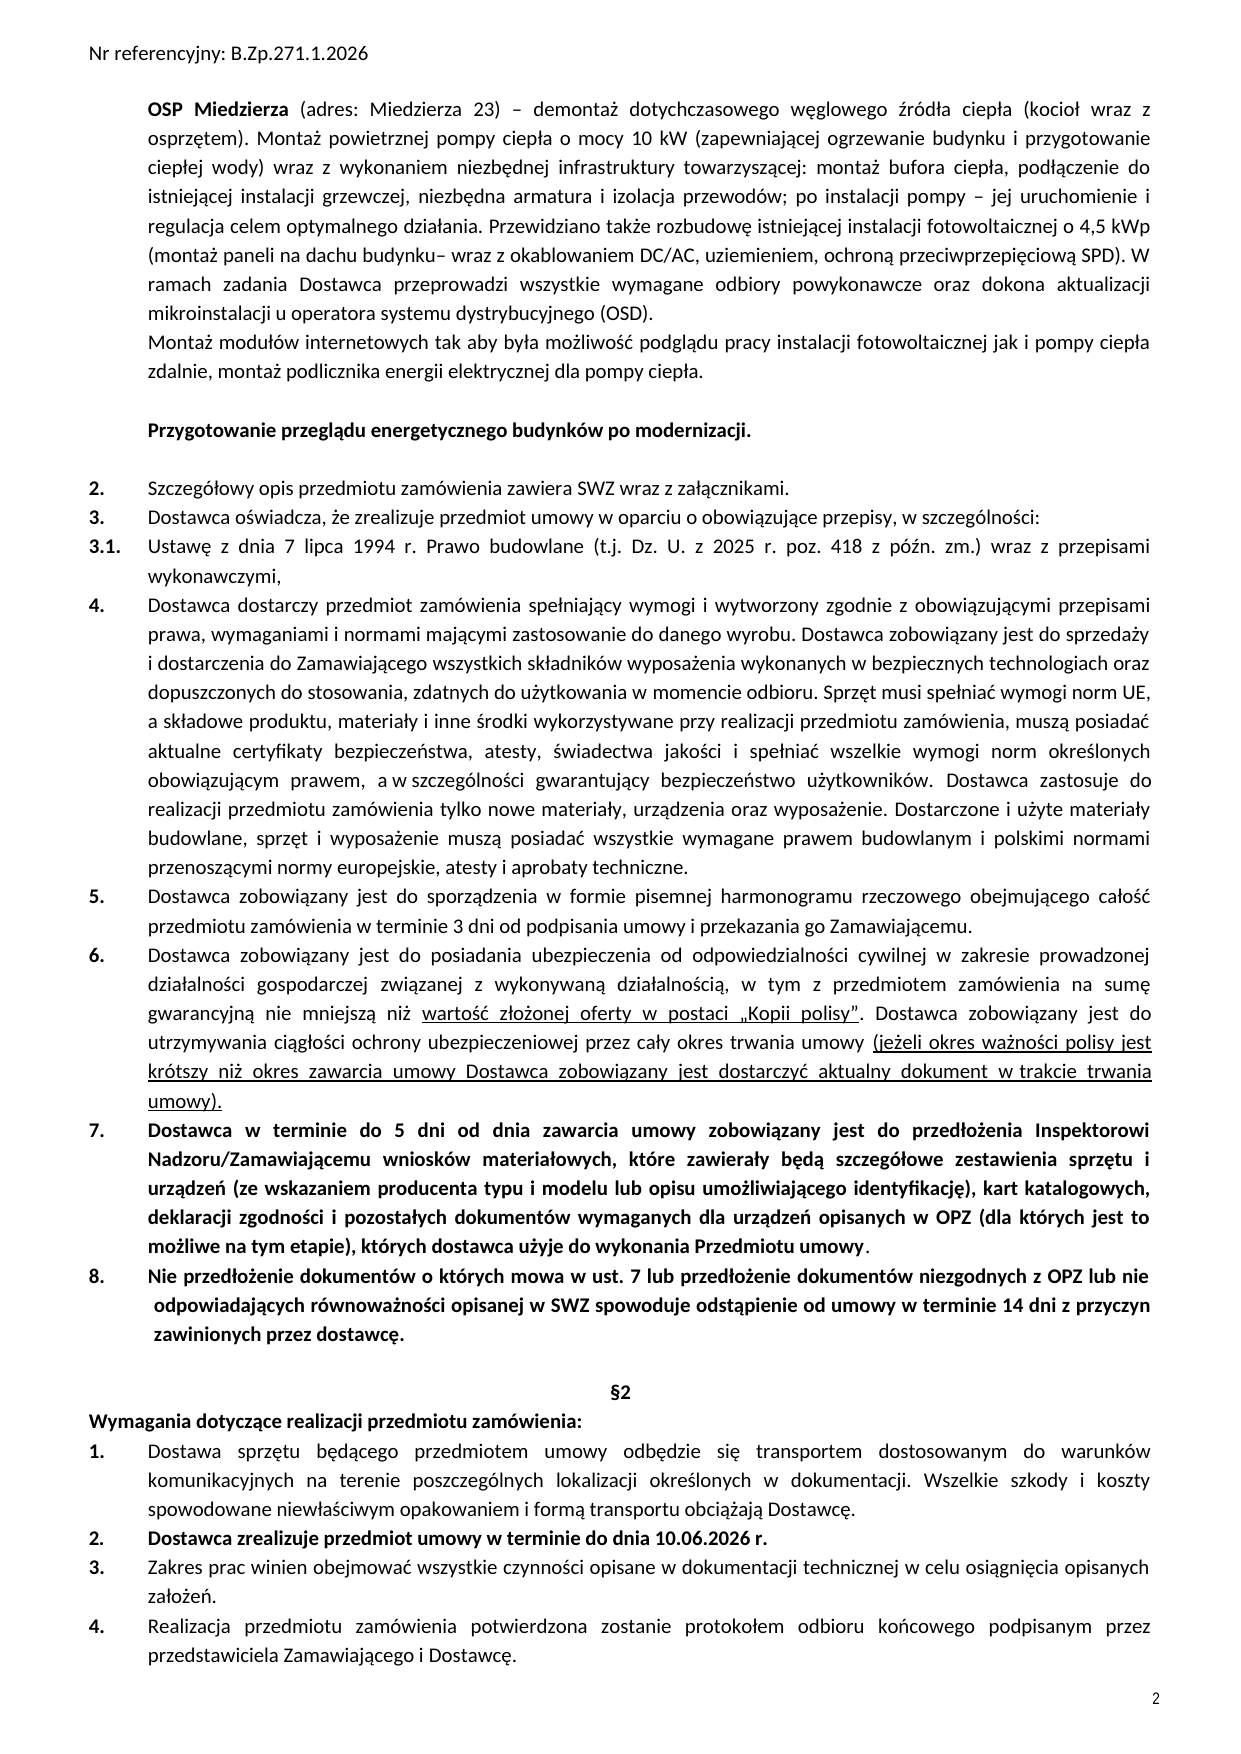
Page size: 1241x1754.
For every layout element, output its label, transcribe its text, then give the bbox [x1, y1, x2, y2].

list Realizacja przedmiotu zamówienia potwierdzona zostanie protokołem odbioru końcowego podpisanym przez przedstawiciela Zamawiającego i Dostawcę. [89, 1613, 1152, 1667]
text Montaż modułów internetowych tak aby była możliwość podglądu pracy instalacji fotowoltaicznej jak i pompy ciepła zdalnie, montaż podlicznika energii elektrycznej dla pompy ciepła. [148, 329, 1152, 384]
text §2 [89, 1379, 1152, 1405]
list Dostawa sprzętu będącego przedmiotem umowy odbędzie się transportem dostosowanym do warunków komunikacyjnych na terenie poszczególnych lokalizacji określonych w dokumentacji. Wszelkie szkody i koszty spowodowane niewłaściwym opakowaniem i formą transportu obciążają Dostawcę. [89, 1438, 1152, 1522]
list Dostawca w terminie do 5 dni od dnia zawarcia umowy zobowiązany jest do przedłożenia Inspektorowi Nadzoru/Zamawiającemu wniosków materiałowych, które zawierały będą szczegółowe zestawienia sprzętu i urządzeń (ze wskazaniem producenta typu i modelu lub opisu umożliwiającego identyfikację), kart katalogowych, deklaracji zgodności i pozostałych dokumentów wymaganych dla urządzeń opisanych w OPZ (dla których jest to możliwe na tym etapie), których dostawca użyje do wykonania Przedmiotu umowy. [89, 1117, 1152, 1259]
list Dostawca dostarczy przedmiot zamówienia spełniający wymogi i wytworzony zgodnie z obowiązującymi przepisami prawa, wymaganiami i normami mającymi zastosowanie do danego wyrobu. Dostawca zobowiązany jest do sprzedaży i dostarczenia do Zamawiającego wszystkich składników wyposażenia wykonanych w bezpiecznych technologiach oraz dopuszczonych do stosowania, zdatnych do użytkowania w momencie odbioru. Sprzęt musi spełniać wymogi norm UE, a składowe produktu, materiały i inne środki wykorzystywane przy realizacji przedmiotu zamówienia, muszą posiadać aktualne certyfikaty bezpieczeństwa, atesty, świadectwa jakości i spełniać wszelkie wymogi norm określonych obowiązującym prawem, a w szczególności gwarantujący bezpieczeństwo użytkowników. Dostawca zastosuje do realizacji przedmiotu zamówienia tylko nowe materiały, urządzenia oraz wyposażenie. Dostarczone i użyte materiały budowlane, sprzęt i wyposażenie muszą posiadać wszystkie wymagane prawem budowlanym i polskimi normami przenoszącymi normy europejskie, atesty i aprobaty techniczne. [89, 592, 1152, 880]
list Dostawca oświadcza, że zrealizuje przedmiot umowy w oparciu o obowiązujące przepisy, w szczególności: [89, 504, 1152, 530]
list Zakres prac winien obejmować wszystkie czynności opisane w dokumentacji technicznej w celu osiągnięcia opisanych założeń. [89, 1554, 1152, 1609]
list Nie przedłożenie dokumentów o których mowa w ust. 7 lub przedłożenie dokumentów niezgodnych z OPZ lub nie odpowiadających równoważności opisanej w SWZ spowoduje odstąpienie od umowy w terminie 14 dni z przyczyn zawinionych przez dostawcę. [89, 1263, 1152, 1347]
list Dostawca zobowiązany jest do posiadania ubezpieczenia od odpowiedzialności cywilnej w zakresie prowadzonej działalności gospodarczej związanej z wykonywaną działalnością, w tym z przedmiotem zamówienia na sumę gwarancyjną nie mniejszą niż wartość złożonej oferty w postaci „Kopii polisy”. Dostawca zobowiązany jest do utrzymywania ciągłości ochrony ubezpieczeniowej przez cały okres trwania umowy (jeżeli okres ważności polisy jest krótszy niż okres zawarcia umowy Dostawca zobowiązany jest dostarczyć aktualny dokument w trakcie trwania umowy). [89, 942, 1152, 1113]
list Szczegółowy opis przedmiotu zamówienia zawiera SWZ wraz z załącznikami. [89, 475, 1152, 501]
list Dostawca zrealizuje przedmiot umowy w terminie do dnia 10.06.2026 r. [89, 1525, 1152, 1551]
text Przygotowanie przeglądu energetycznego budynków po modernizacji. [148, 417, 1152, 442]
list Dostawca zobowiązany jest do sporządzenia w formie pisemnej harmonogramu rzeczowego obejmującego całość przedmiotu zamówienia w terminie 3 dni od podpisania umowy i przekazania go Zamawiającemu. [89, 884, 1152, 938]
text Wymagania dotyczące realizacji przedmiotu zamówienia: [89, 1409, 1152, 1434]
list Ustawę z dnia 7 lipca 1994 r. Prawo budowlane (t.j. Dz. U. z 2025 r. poz. 418 z późn. zm.) wraz z przepisami wykonawczymi, [89, 534, 1152, 588]
text OSP Miedzierza (adres: Miedzierza 23) – demontaż dotychczasowego węglowego źródła ciepła (kocioł wraz z osprzętem). Montaż powietrznej pompy ciepła o mocy 10 kW (zapewniającej ogrzewanie budynku i przygotowanie ciepłej wody) wraz z wykonaniem niezbędnej infrastruktury towarzyszącej: montaż bufora ciepła, podłączenie do istniejącej instalacji grzewczej, niezbędna armatura i izolacja przewodów; po instalacji pompy – jej uruchomienie i regulacja celem optymalnego działania. Przewidziano także rozbudowę istniejącej instalacji fotowoltaicznej o 4,5 kWp (montaż paneli na dachu budynku– wraz z okablowaniem DC/AC, uziemieniem, ochroną przeciwprzepięciową SPD). W ramach zadania Dostawca przeprowadzi wszystkie wymagane odbiory powykonawcze oraz dokona aktualizacji mikroinstalacji u operatora systemu dystrybucyjnego (OSD). [148, 96, 1152, 326]
